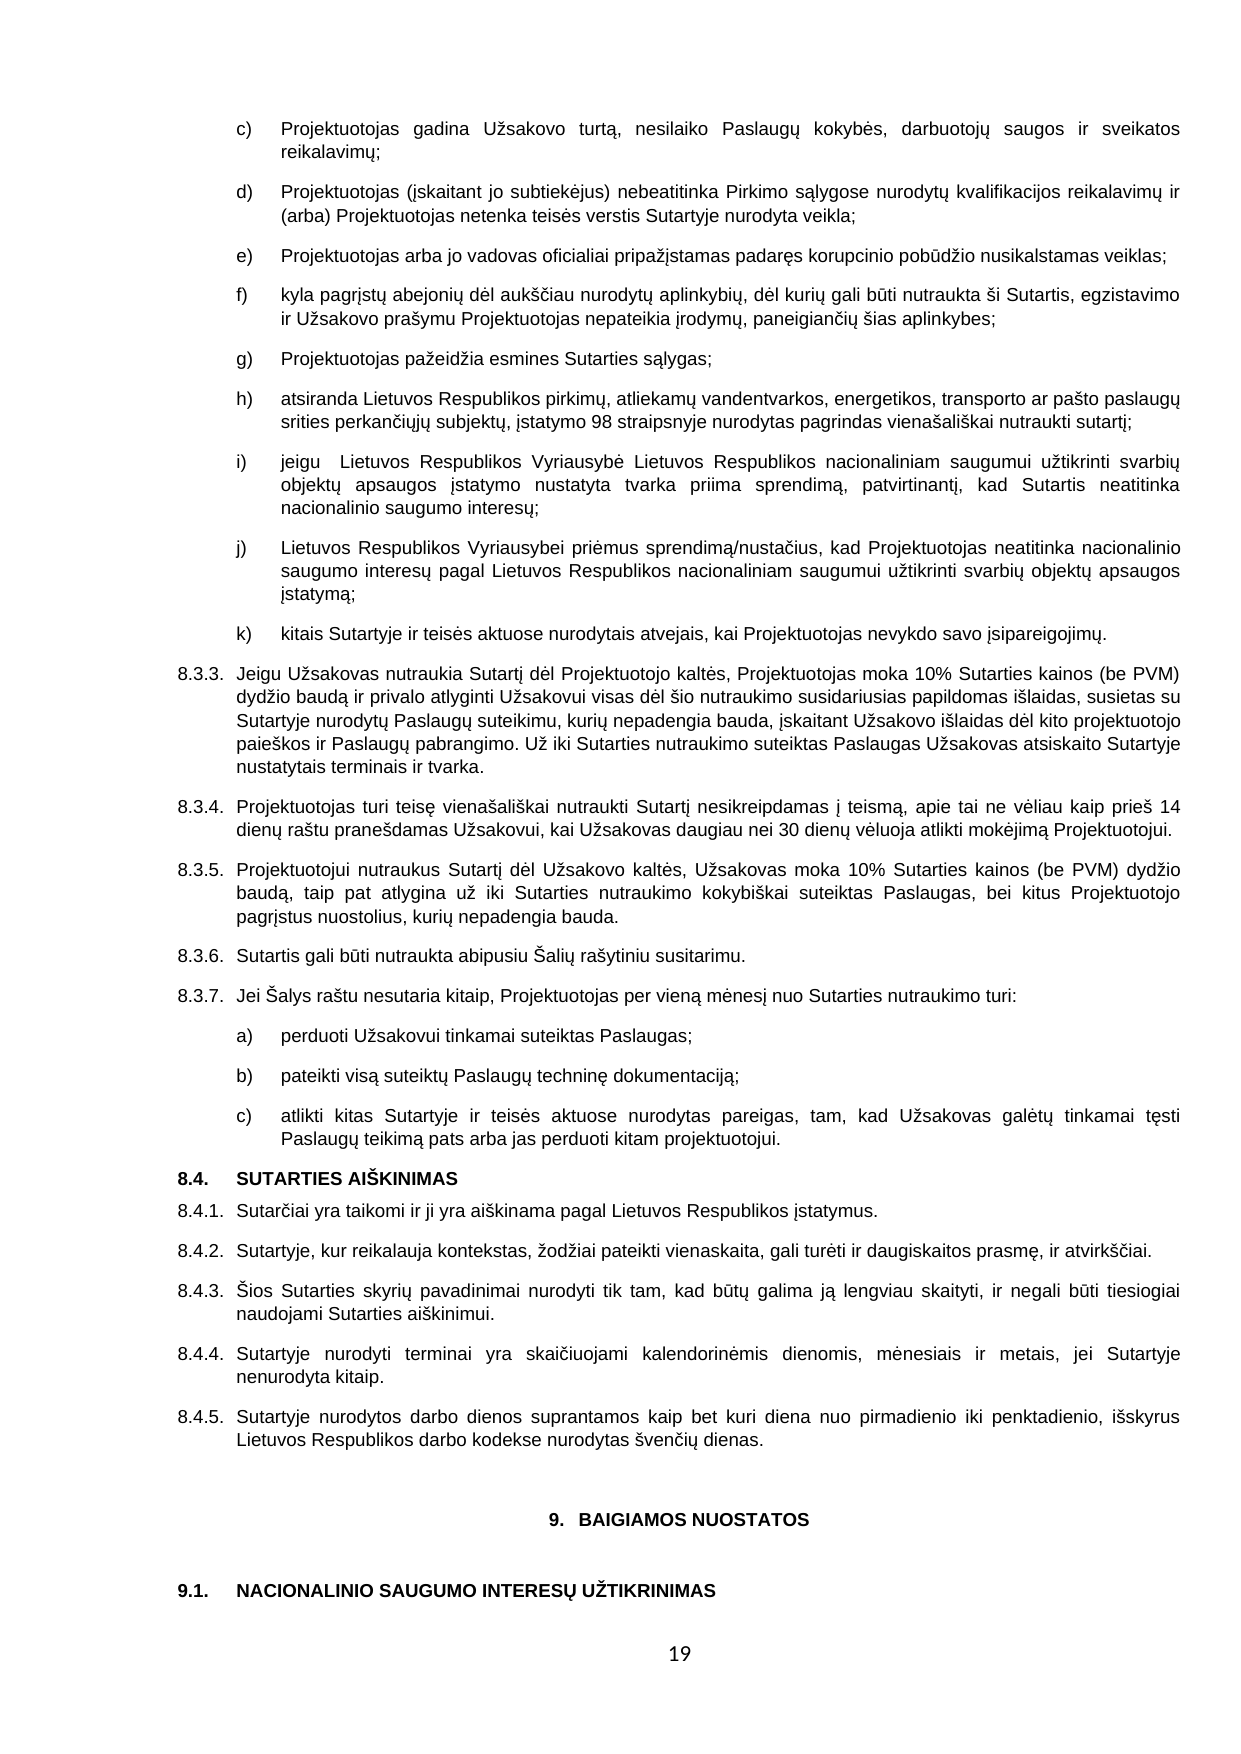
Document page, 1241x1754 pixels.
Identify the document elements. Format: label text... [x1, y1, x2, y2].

list Sutartyje, kur reikalauja kontekstas, žodžiai pateikti vienaskaita, gali turėti ir daugiskaitos prasmę, ir atvirkščiai. [177, 1239, 1181, 1261]
subtitle NACIONALINIO SAUGUMO INTERESŲ UŽTIKRINIMAS [177, 1580, 1181, 1602]
list atlikti kitas Sutartyje ir teisės aktuose nurodytas pareigas, tam, kad Užsakovas galėtų tinkamai tęsti Paslaugų teikimą pats arba jas perduoti kitam projektuotojui. [236, 1105, 1181, 1150]
list pateikti visą suteiktų Paslaugų techninę dokumentaciją; [236, 1065, 1181, 1087]
list Sutartyje nurodyti terminai yra skaičiuojami kalendorinėmis dienomis, mėnesiais ir metais, jei Sutartyje nenurodyta kitaip. [177, 1342, 1181, 1387]
list Projektuotojas turi teisę vienašališkai nutraukti Sutartį nesikreipdamas į teismą, apie tai ne vėliau kaip prieš 14 dienų raštu pranešdamas Užsakovui, kai Užsakovas daugiau nei 30 dienų vėluoja atlikti mokėjimą Projektuotojui. [177, 796, 1181, 841]
subtitle BAIGIAMOS NUOSTATOS [177, 1509, 1181, 1530]
list Projektuotojui nutraukus Sutartį dėl Užsakovo kaltės, Užsakovas moka 10% Sutarties kainos (be PVM) dydžio baudą, taip pat atlygina už iki Sutarties nutraukimo kokybiškai suteiktas Paslaugas, bei kitus Projektuotojo pagrįstus nuostolius, kurių nepadengia bauda. [177, 859, 1181, 927]
list kitais Sutartyje ir teisės aktuose nurodytais atvejais, kai Projektuotojas nevykdo savo įsipareigojimų. [236, 623, 1181, 645]
list atsiranda Lietuvos Respublikos pirkimų, atliekamų vandentvarkos, energetikos, transporto ar pašto paslaugų srities perkančiųjų subjektų, įstatymo 98 straipsnyje nurodytas pagrindas vienašališkai nutraukti sutartį; [236, 387, 1181, 432]
list Projektuotojas arba jo vadovas oficialiai pripažįstamas padaręs korupcinio pobūdžio nusikalstamas veiklas; [236, 244, 1181, 266]
list Lietuvos Respublikos Vyriausybei priėmus sprendimą/nustačius, kad Projektuotojas neatitinka nacionalinio saugumo interesų pagal Lietuvos Respublikos nacionaliniam saugumui užtikrinti svarbių objektų apsaugos įstatymą; [236, 537, 1181, 605]
list Šios Sutarties skyrių pavadinimai nurodyti tik tam, kad būtų galima ją lengviau skaityti, ir negali būti tiesiogiai naudojami Sutarties aiškinimui. [177, 1279, 1181, 1324]
list Projektuotojas (įskaitant jo subtiekėjus) nebeatitinka Pirkimo sąlygose nurodytų kvalifikacijos reikalavimų ir (arba) Projektuotojas netenka teisės verstis Sutartyje nurodyta veikla; [236, 181, 1181, 226]
list jeigu Lietuvos Respublikos Vyriausybė Lietuvos Respublikos nacionaliniam saugumui užtikrinti svarbių objektų apsaugos įstatymo nustatyta tvarka priima sprendimą, patvirtinantį, kad Sutartis neatitinka nacionalinio saugumo interesų; [236, 450, 1181, 518]
list Jeigu Užsakovas nutraukia Sutartį dėl Projektuotojo kaltės, Projektuotojas moka 10% Sutarties kainos (be PVM) dydžio baudą ir privalo atlyginti Užsakovui visas dėl šio nutraukimo susidariusias papildomas išlaidas, susietas su Sutartyje nurodytų Paslaugų suteikimu, kurių nepadengia bauda, įskaitant Užsakovo išlaidas dėl kito projektuotojo paieškos ir Paslaugų pabrangimo. Už iki Sutarties nutraukimo suteiktas Paslaugas Užsakovas atsiskaito Sutartyje nustatytais terminais ir tvarka. [177, 663, 1181, 777]
list perduoti Užsakovui tinkamai suteiktas Paslaugas; [236, 1025, 1181, 1047]
list Jei Šalys raštu nesutaria kitaip, Projektuotojas per vieną mėnesį nuo Sutarties nutraukimo turi: [177, 985, 1181, 1007]
list kyla pagrįstų abejonių dėl aukščiau nurodytų aplinkybių, dėl kurių gali būti nutraukta ši Sutartis, egzistavimo ir Užsakovo prašymu Projektuotojas nepateikia įrodymų, paneigiančių šias aplinkybes; [236, 284, 1181, 329]
list Projektuotojas gadina Užsakovo turtą, nesilaiko Paslaugų kokybės, darbuotojų saugos ir sveikatos reikalavimų; [236, 118, 1181, 163]
list Projektuotojas pažeidžia esmines Sutarties sąlygas; [236, 347, 1181, 369]
subtitle SUTARTIES AIŠKINIMAS [177, 1168, 1181, 1189]
list Sutartyje nurodytos darbo dienos suprantamos kaip bet kuri diena nuo pirmadienio iki penktadienio, išskyrus Lietuvos Respublikos darbo kodekse nurodytas švenčių dienas. [177, 1406, 1181, 1450]
list Sutartis gali būti nutraukta abipusiu Šalių rašytiniu susitarimu. [177, 945, 1181, 967]
list Sutarčiai yra taikomi ir ji yra aiškinama pagal Lietuvos Respublikos įstatymus. [177, 1199, 1181, 1221]
